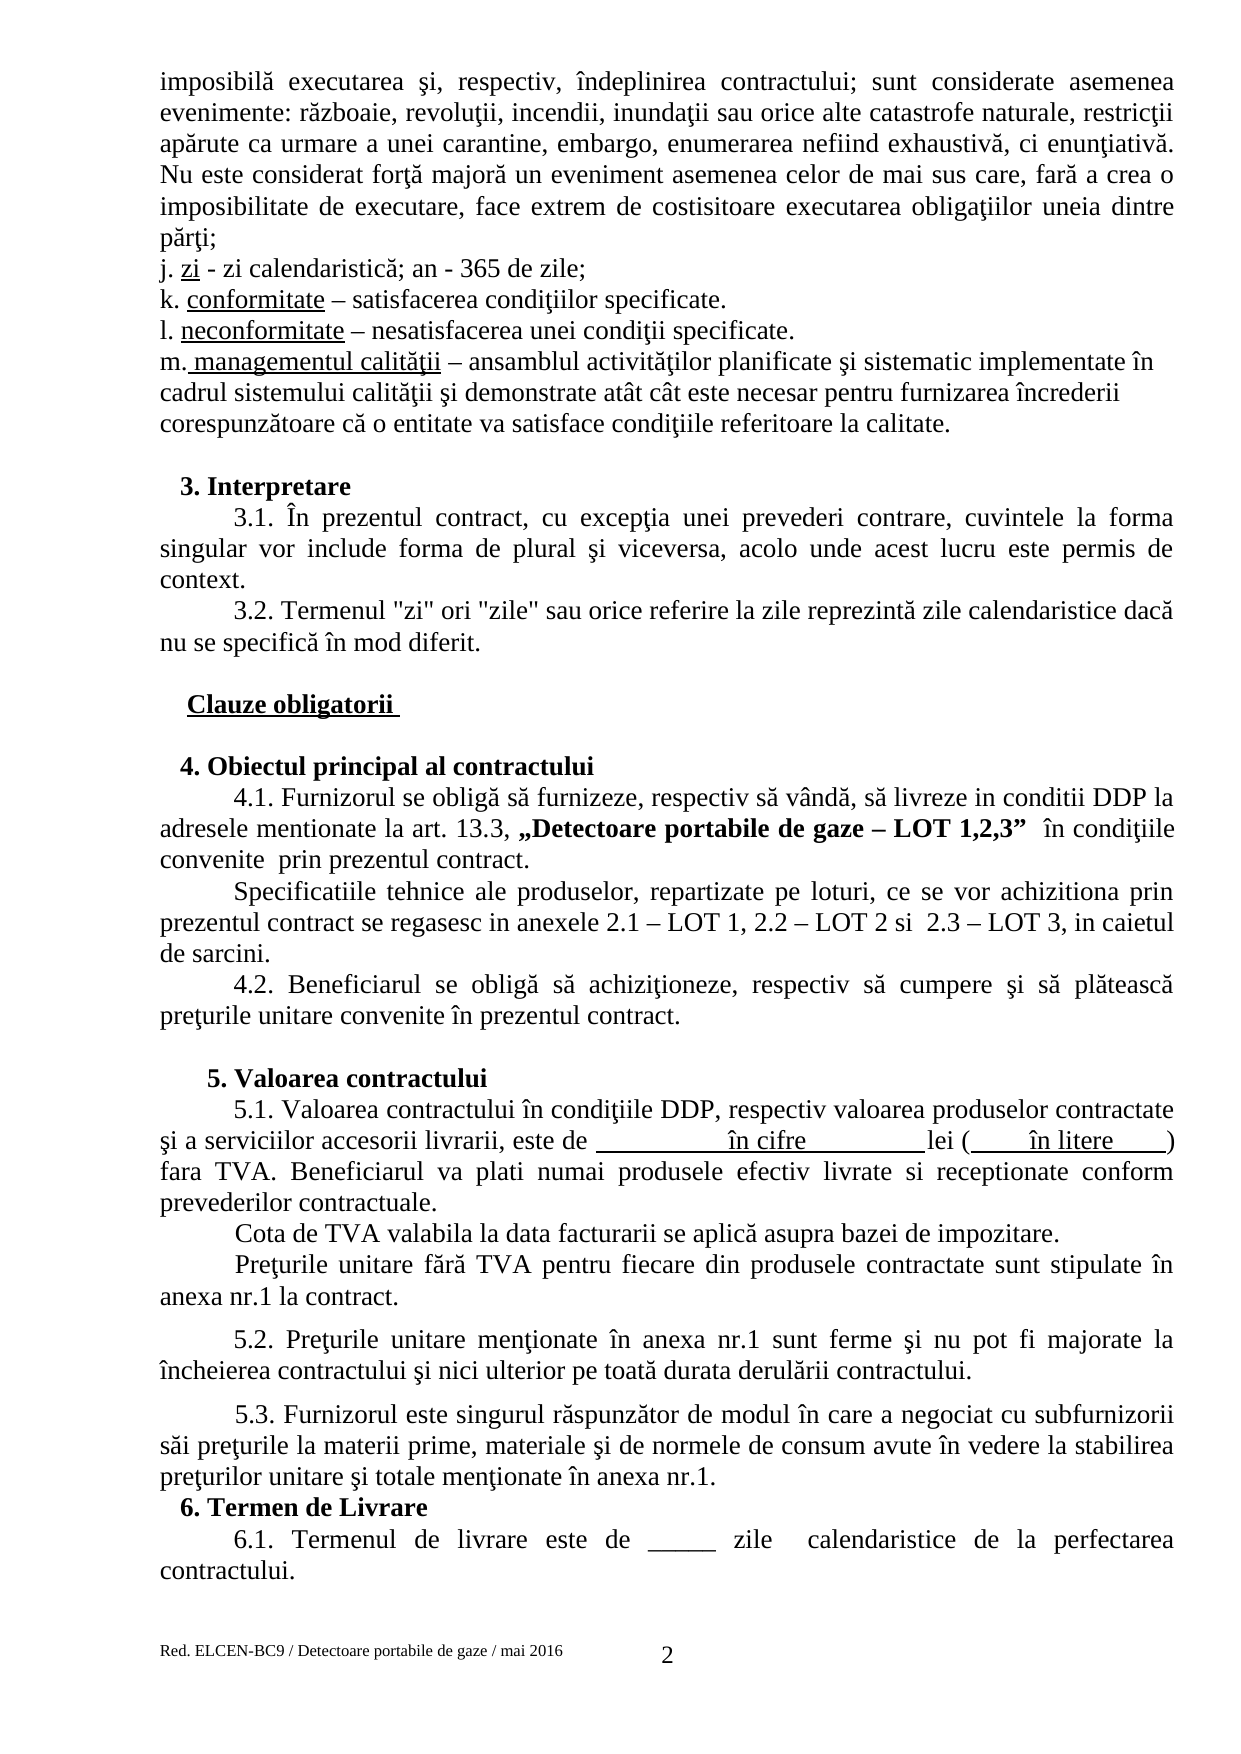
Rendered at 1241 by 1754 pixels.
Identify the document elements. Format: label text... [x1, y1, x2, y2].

text 5.2. Preţurile unitare menţionate în anexa nr.1 sunt ferme şi nu pot fi majorate la încheierea contractului şi nici ulterior pe toată durata derulării contractului. [159, 1323, 1175, 1386]
text j. zi - zi calendaristică; an - 365 de zile; [159, 252, 1175, 283]
text m. managementul calităţii – ansamblul activităţilor planificate şi sistematic implementate în cadrul sistemului calităţii şi demonstrate atât cât este necesar pentru furnizarea încrederii corespunzătoare că o entitate va satisface condiţiile referitoare la calitate. [159, 345, 1175, 439]
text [159, 65, 1175, 252]
text 5.3. Furnizorul este singurul răspunzător de modul în care a negociat cu subfurnizorii săi preţurile la materii prime, materiale şi de normele de consum avute în vedere la stabilirea preţurilor unitare şi totale menţionate în anexa nr.1. [159, 1398, 1175, 1492]
text 3.2. Termenul "zi" ori "zile" sau orice referire la zile reprezintă zile calendaristice dacă nu se specifică în mod diferit. [159, 594, 1175, 657]
text Cota de TVA valabila la data facturarii se aplică asupra bazei de impozitare. [159, 1217, 1175, 1248]
text 4. Obiectul principal al contractului [159, 750, 1175, 781]
text k. conformitate – satisfacerea condiţiilor specificate. [159, 283, 1175, 314]
text 3. Interpretare [159, 470, 1175, 501]
text 5.1. Valoarea contractului în condiţiile DDP, respectiv valoarea produselor contractate şi a serviciilor accesorii livrarii, este de în cifre lei ( în litere ) fara TVA. Beneficiarul va plati numai produsele efectiv livrate si receptionate conform prevederilor contractuale. [159, 1093, 1175, 1217]
text 4.2. Beneficiarul se obligă să achiziţioneze, respectiv să cumpere şi să plătească preţurile unitare convenite în prezentul contract. [159, 968, 1175, 1031]
text 5. Valoarea contractului [159, 1062, 1175, 1093]
text Clauze obligatorii [159, 688, 1175, 719]
text 4.1. Furnizorul se obligă să furnizeze, respectiv să vândă, să livreze in conditii DDP la adresele mentionate la art. 13.3, „Detectoare portabile de gaze – LOT 1,2,3” în condiţiile convenite prin prezentul contract. [159, 781, 1175, 875]
text Specificatiile tehnice ale produselor, repartizate pe loturi, ce se vor achizitiona prin prezentul contract se regasesc in anexele 2.1 – LOT 1, 2.2 – LOT 2 si 2.3 – LOT 3, in caietul de sarcini. [159, 875, 1175, 968]
text Preţurile unitare fără TVA pentru fiecare din produsele contractate sunt stipulate în anexa nr.1 la contract. [159, 1248, 1175, 1311]
text l. neconformitate – nesatisfacerea unei condiţii specificate. [159, 314, 1175, 345]
text 6.1. Termenul de livrare este de _____ zile calendaristice de la perfectarea contractului. [159, 1523, 1175, 1585]
text 6. Termen de Livrare [159, 1492, 1175, 1523]
text 3.1. În prezentul contract, cu excepţia unei prevederi contrare, cuvintele la forma singular vor include forma de plural şi viceversa, acolo unde acest lucru este permis de context. [159, 501, 1175, 594]
